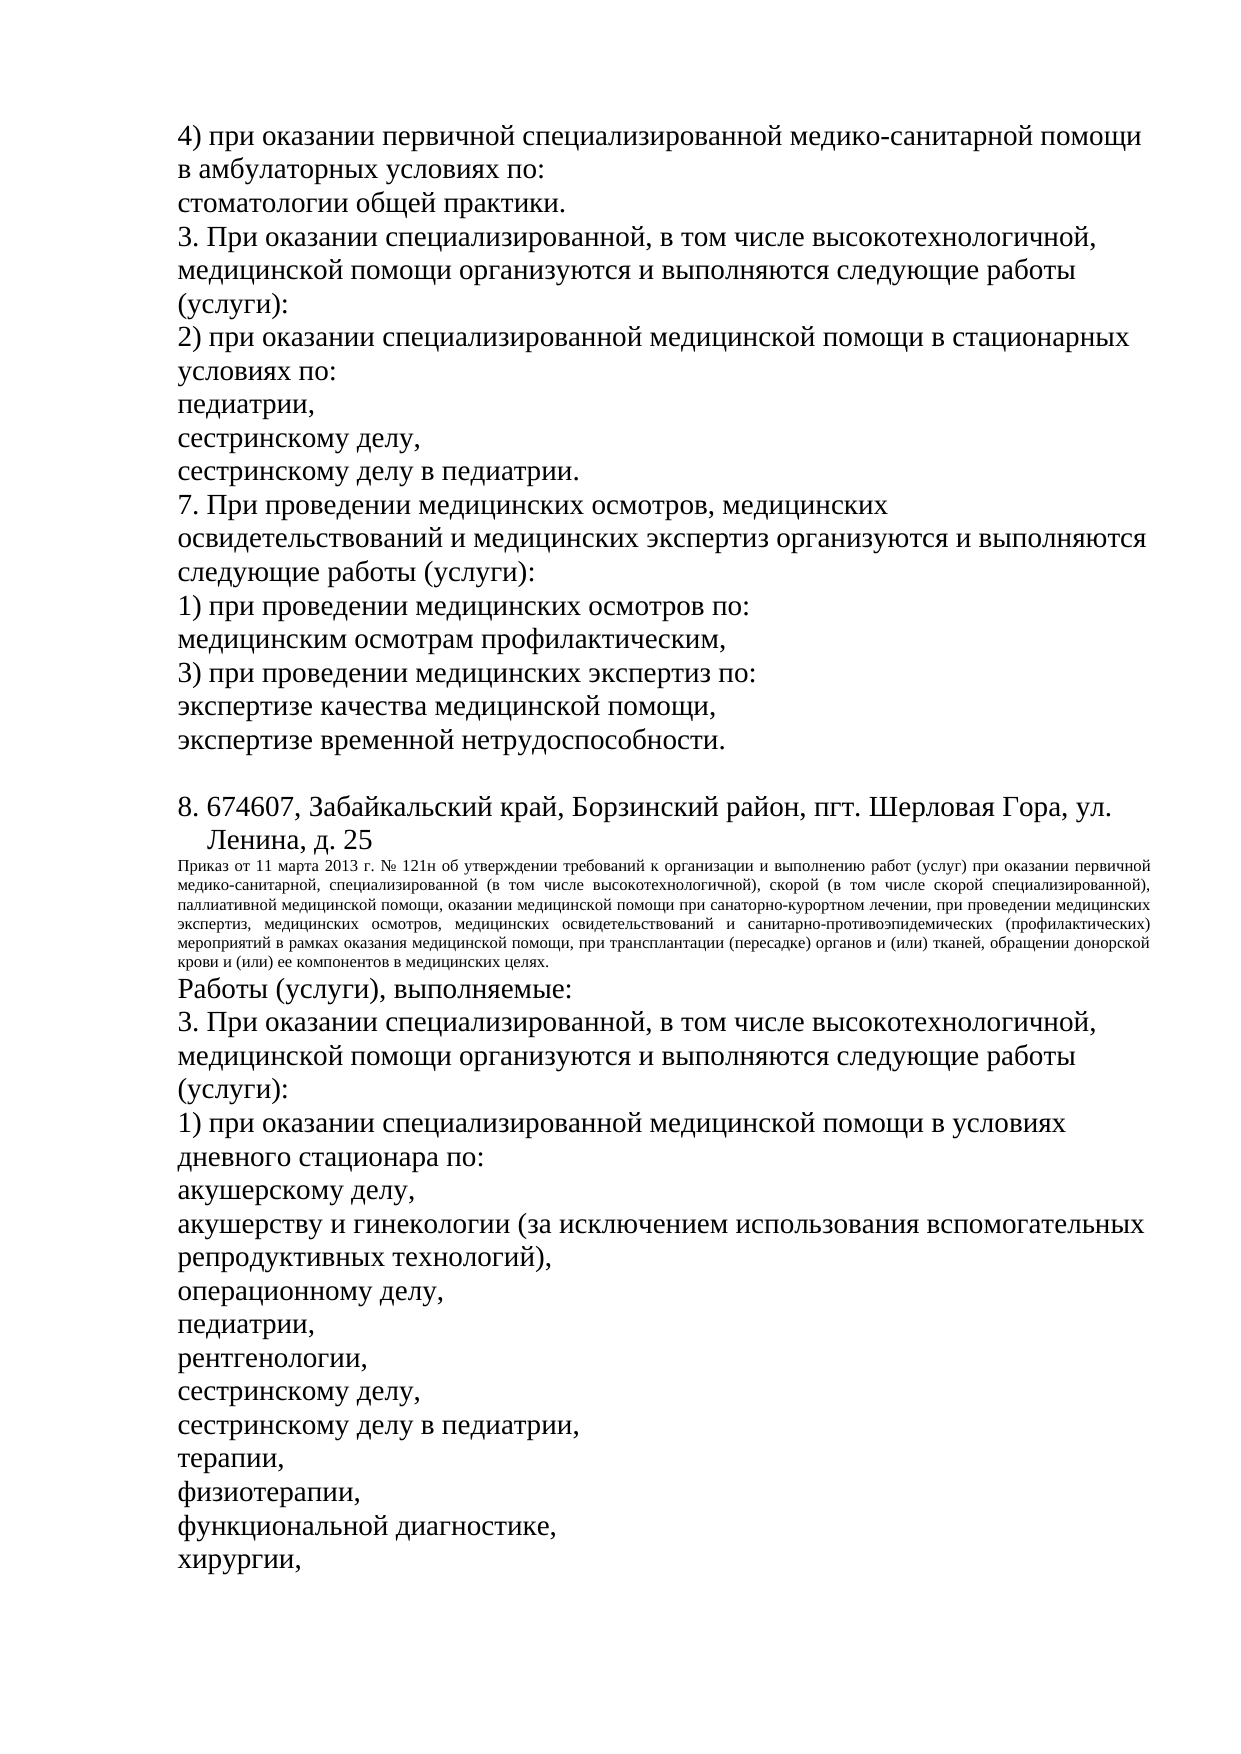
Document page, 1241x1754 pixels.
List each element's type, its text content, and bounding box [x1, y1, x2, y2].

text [177, 118, 1152, 386]
text Приказ от 11 марта 2013 г. № 121н об утверждении требований к организации и выполнению работ (услуг) при оказании первичной медико-санитарной, специализированной (в том числе высокотехнологичной), скорой (в том числе скорой специализированной), паллиативной медицинской помощи, оказании медицинской помощи при санаторно-курортном лечении, при проведении медицинских экспертиз, медицинских осмотров, медицинских освидетельствований и санитарно-противоэпидемических (профилактических) мероприятий в рамках оказания медицинской помощи, при трансплантации (пересадке) органов и (или) тканей, обращении донорской крови и (или) ее компонентов в медицинских целях. [177, 856, 1152, 971]
text педиатрии, сестринскому делу, сестринскому делу в педиатрии. 7. При проведении медицинских осмотров, медицинских освидетельствований и медицинских экспертиз организуются и выполняются следующие работы (услуги): 1) при проведении медицинских осмотров по: медицинским осмотрам профилактическим, 3) при проведении медицинских экспертиз по: экспертизе качества медицинской помощи, экспертизе временной нетрудоспособности. [177, 386, 1152, 755]
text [177, 1004, 1152, 1575]
text 8. 674607, Забайкальский край, Борзинский район, пгт. Шерловая Гора, ул. Ленина, д. 25 [177, 789, 1152, 856]
text Работы (услуги), выполняемые: [177, 971, 1152, 1004]
